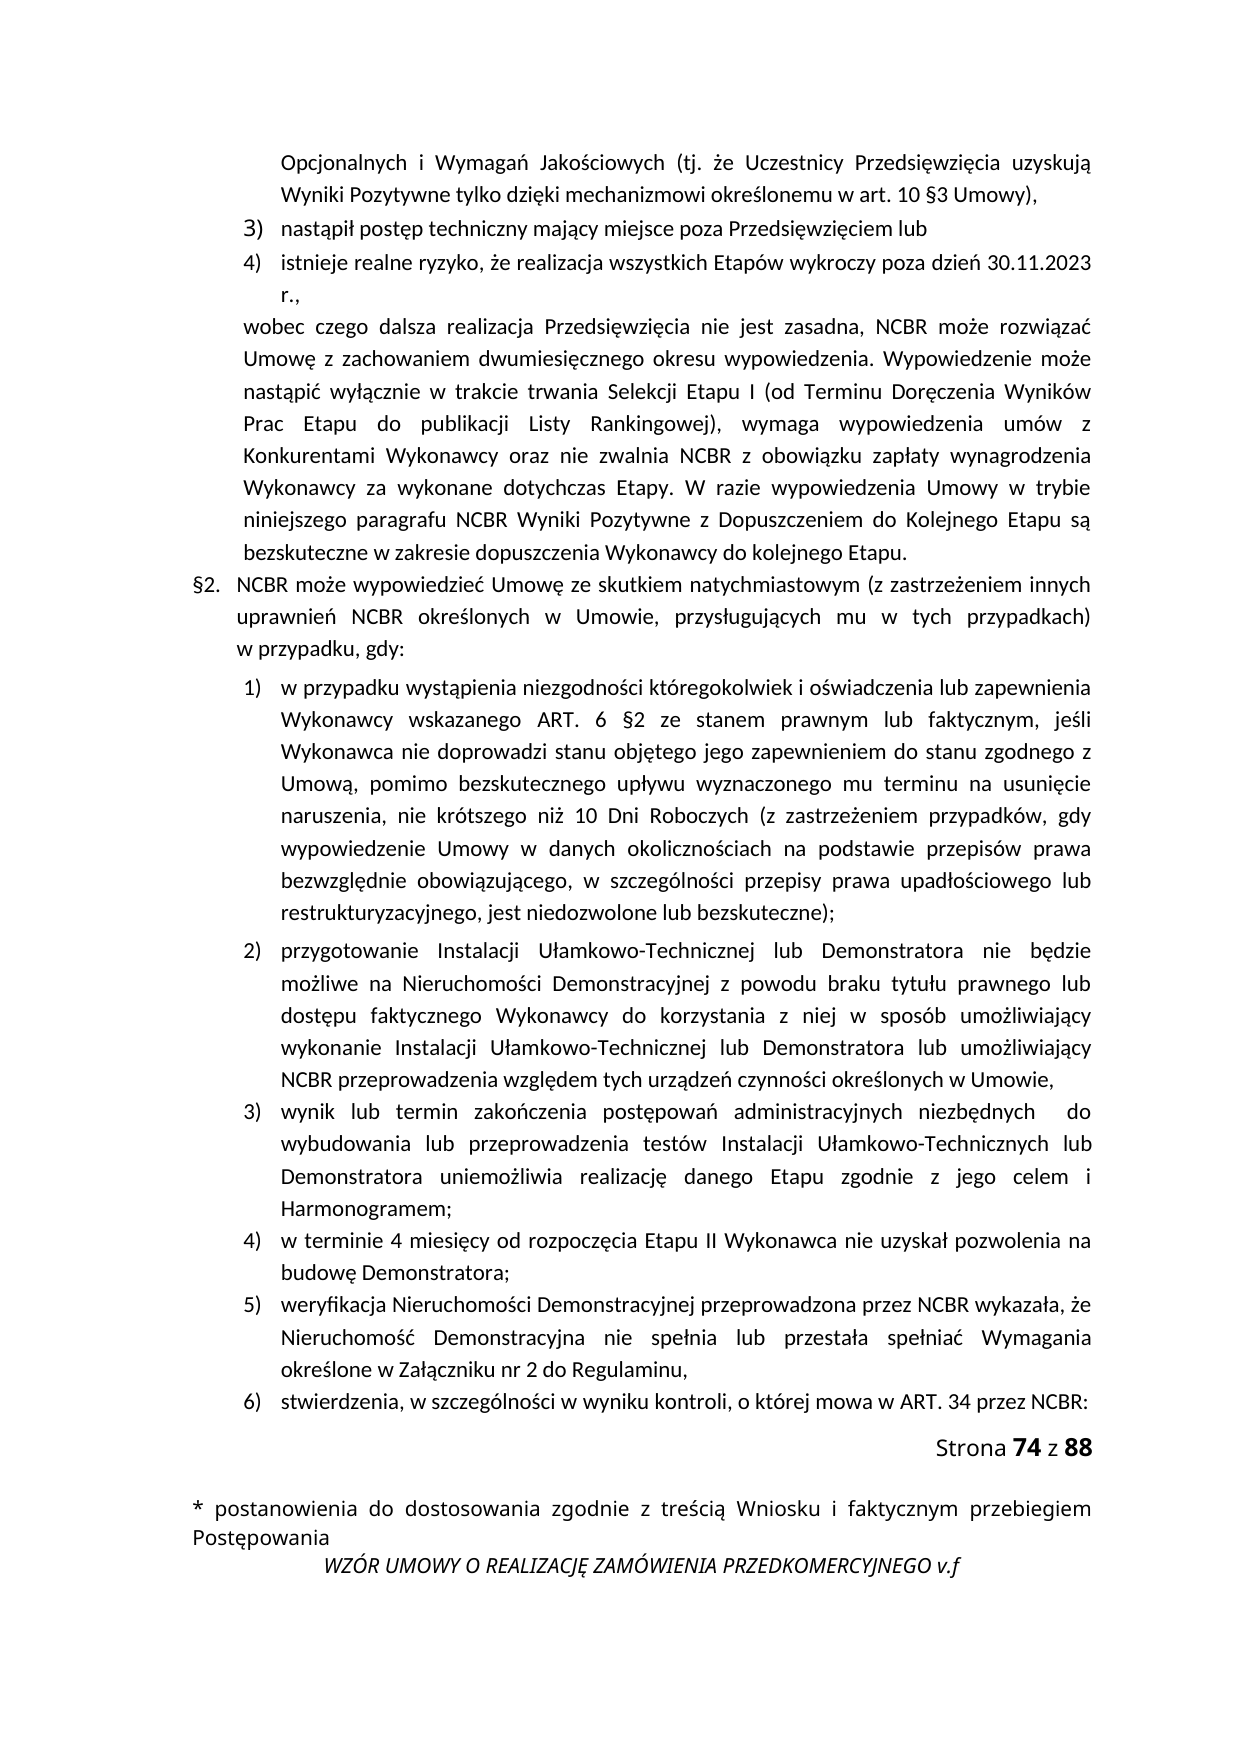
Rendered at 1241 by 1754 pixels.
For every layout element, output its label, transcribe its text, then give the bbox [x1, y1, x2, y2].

list wynik lub termin zakończenia postępowań administracyjnych niezbędnych do wybudowania lub przeprowadzenia testów Instalacji Ułamkowo-Technicznych lub Demonstratora uniemożliwia realizację danego Etapu zgodnie z jego celem i Harmonogramem; [243, 1097, 1093, 1222]
list stwierdzenia, w szczególności w wyniku kontroli, o której mowa w ART. 34 przez NCBR: [243, 1387, 1093, 1415]
list w terminie 4 miesięcy od rozpoczęcia Etapu II Wykonawca nie uzyskał pozwolenia na budowę Demonstratora; [243, 1226, 1093, 1286]
list istnieje realne ryzyko, że realizacja wszystkich Etapów wykroczy poza dzień 30.11.2023 r., [243, 248, 1093, 308]
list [243, 148, 1093, 208]
list w przypadku wystąpienia niezgodności któregokolwiek i oświadczenia lub zapewnienia Wykonawcy wskazanego ART. 6 §2 ze stanem prawnym lub faktycznym, jeśli Wykonawca nie doprowadzi stanu objętego jego zapewnieniem do stanu zgodnego z Umową, pomimo bezskutecznego upływu wyznaczonego mu terminu na usunięcie naruszenia, nie krótszego niż 10 Dni Roboczych (z zastrzeżeniem przypadków, gdy wypowiedzenie Umowy w danych okolicznościach na podstawie przepisów prawa bezwzględnie obowiązującego, w szczególności przepisy prawa upadłościowego lub restrukturyzacyjnego, jest niedozwolone lub bezskuteczne); [243, 673, 1093, 926]
list nastąpił postęp techniczny mający miejsce poza Przedsięwzięciem lub [243, 212, 1093, 243]
list przygotowanie Instalacji Ułamkowo-Technicznej lub Demonstratora nie będzie możliwe na Nieruchomości Demonstracyjnej z powodu braku tytułu prawnego lub dostępu faktycznego Wykonawcy do korzystania z niej w sposób umożliwiający wykonanie Instalacji Ułamkowo-Technicznej lub Demonstratora lub umożliwiający NCBR przeprowadzenia względem tych urządzeń czynności określonych w Umowie, [243, 936, 1093, 1093]
list weryfikacja Nieruchomości Demonstracyjnej przeprowadzona przez NCBR wykazała, że Nieruchomość Demonstracyjna nie spełnia lub przestała spełniać Wymagania określone w Załączniku nr 2 do Regulaminu, [243, 1291, 1093, 1383]
text wobec czego dalsza realizacja Przedsięwzięcia nie jest zasadna, NCBR może rozwiązać Umowę z zachowaniem dwumiesięcznego okresu wypowiedzenia. Wypowiedzenie może nastąpić wyłącznie w trakcie trwania Selekcji Etapu I (od Terminu Doręczenia Wyników Prac Etapu do publikacji Listy Rankingowej), wymaga wypowiedzenia umów z Konkurentami Wykonawcy oraz nie zwalnia NCBR z obowiązku zapłaty wynagrodzenia Wykonawcy za wykonane dotychczas Etapy. W razie wypowiedzenia Umowy w trybie niniejszego paragrafu NCBR Wyniki Pozytywne z Dopuszczeniem do Kolejnego Etapu są bezskuteczne w zakresie dopuszczenia Wykonawcy do kolejnego Etapu. [243, 312, 1093, 566]
list NCBR może wypowiedzieć Umowę ze skutkiem natychmiastowym (z zastrzeżeniem innych uprawnień NCBR określonych w Umowie, przysługujących mu w tych przypadkach) w przypadku, gdy: [192, 570, 1093, 662]
